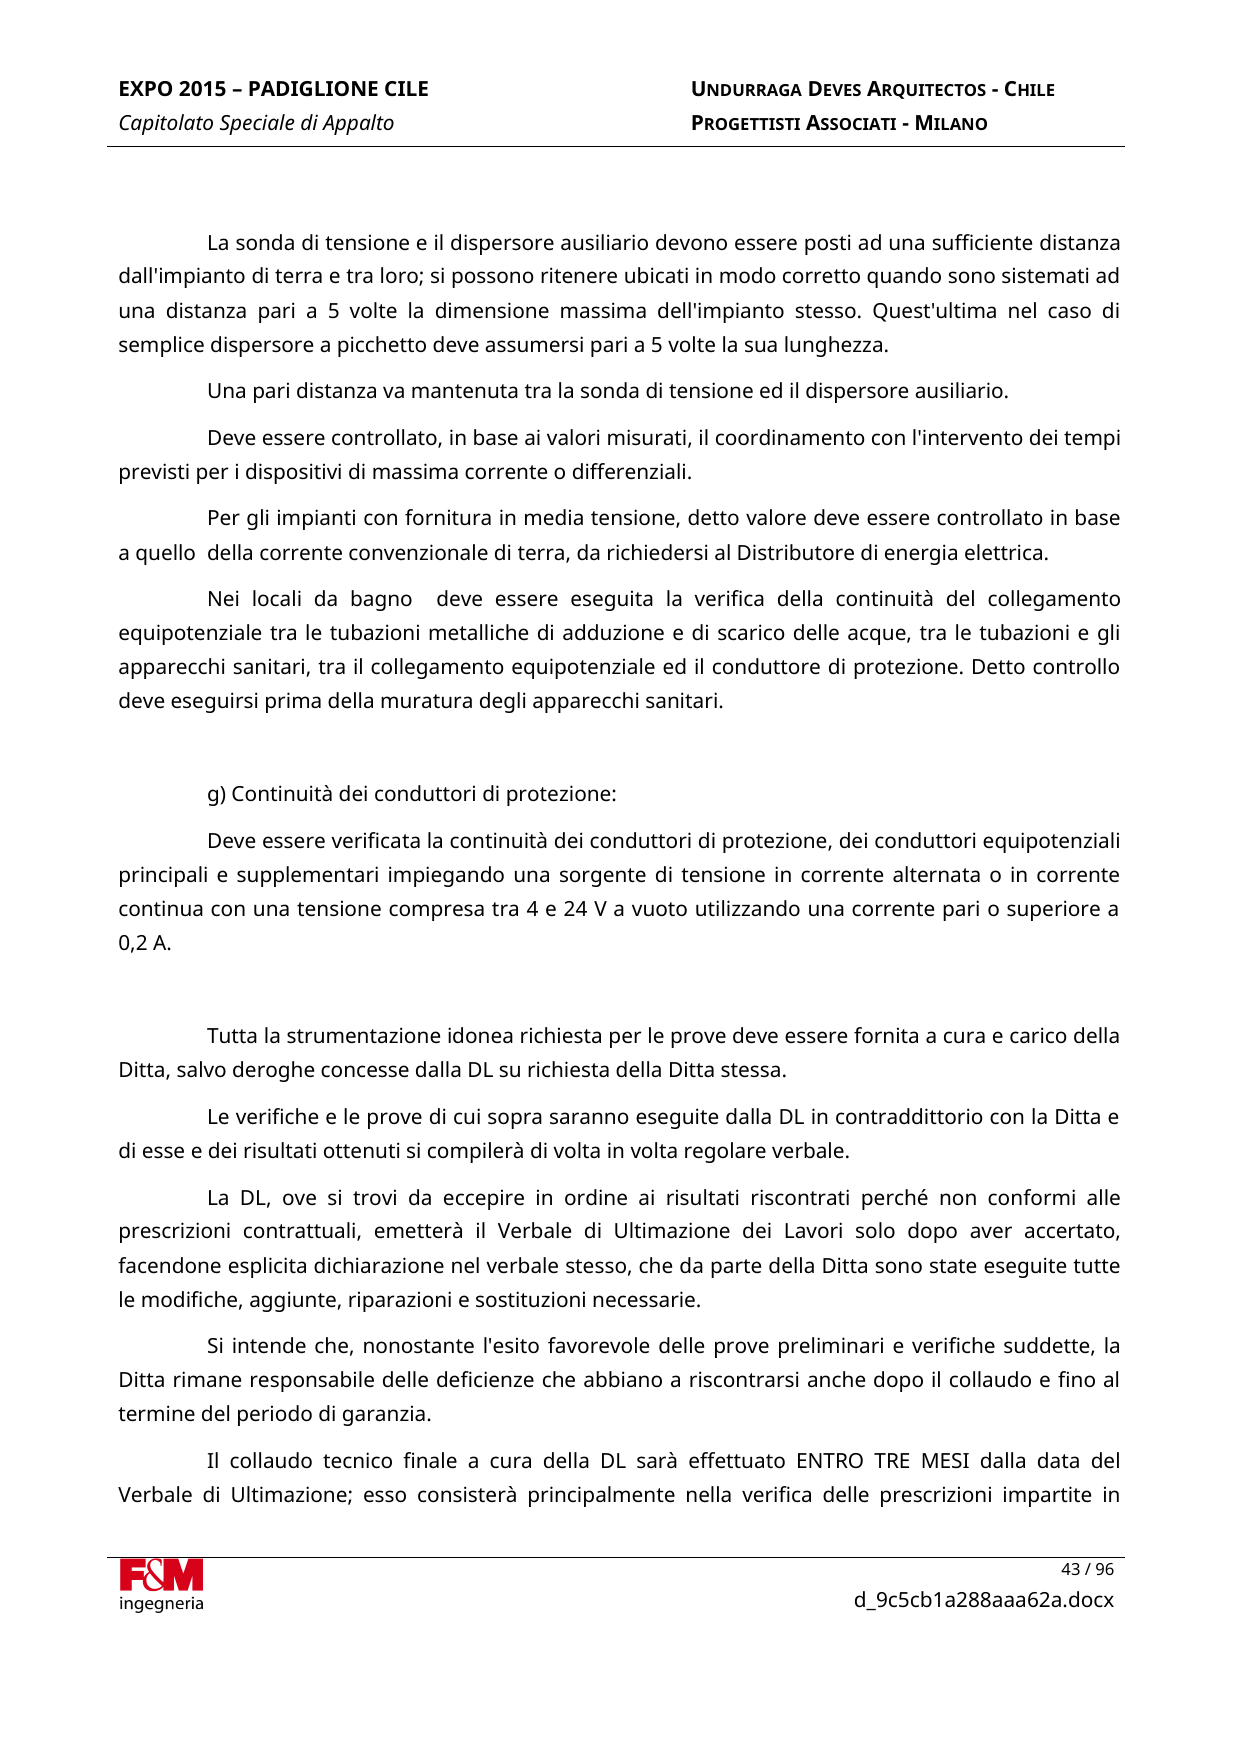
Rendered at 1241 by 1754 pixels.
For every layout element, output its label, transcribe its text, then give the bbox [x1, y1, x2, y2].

text Tutta la strumentazione idonea richiesta per le prove deve essere fornita a cura e carico della Ditta, salvo deroghe concesse dalla DL su richiesta della Ditta stessa. [118, 1021, 1122, 1084]
text Deve essere verificata la continuità dei conduttori di protezione, dei conduttori equipotenziali principali e supplementari impiegando una sorgente di tensione in corrente alternata o in corrente continua con una tensione compresa tra 4 e 24 V a vuoto utilizzando una corrente pari o superiore a 0,2 A. [118, 826, 1122, 957]
text Le verifiche e le prove di cui sopra saranno eseguite dalla DL in contraddittorio con la Ditta e di esse e dei risultati ottenuti si compilerà di volta in volta regolare verbale. [118, 1102, 1122, 1164]
text Per gli impianti con fornitura in media tensione, detto valore deve essere controllato in base a quello della corrente convenzionale di terra, da richiedersi al Distributore di energia elettrica. [118, 503, 1122, 566]
text La sonda di tensione e il dispersore ausiliario devono essere posti ad una sufficiente distanza dall'impianto di terra e tra loro; si possono ritenere ubicati in modo corretto quando sono sistemati ad una distanza pari a 5 volte la dimensione massima dell'impianto stesso. Quest'ultima nel caso di semplice dispersore a picchetto deve assumersi pari a 5 volte la sua lunghezza. [118, 228, 1122, 358]
text Si intende che, nonostante l'esito favorevole delle prove preliminari e verifiche suddette, la Ditta rimane responsabile delle deficienze che abbiano a riscontrarsi anche dopo il collaudo e fino al termine del periodo di garanzia. [118, 1331, 1122, 1428]
text g) Continuità dei conduttori di protezione: [118, 779, 1122, 808]
text Una pari distanza va mantenuta tra la sonda di tensione ed il dispersore ausiliario. [118, 376, 1122, 405]
text Deve essere controllato, in base ai valori misurati, il coordinamento con l'intervento dei tempi previsti per i dispositivi di massima corrente o differenziali. [118, 423, 1122, 485]
text La DL, ove si trovi da eccepire in ordine ai risultati riscontrati perché non conformi alle prescrizioni contrattuali, emetterà il Verbale di Ultimazione dei Lavori solo dopo aver accertato, facendone esplicita dichiarazione nel verbale stesso, che da parte della Ditta sono state eseguite tutte le modifiche, aggiunte, riparazioni e sostituzioni necessarie. [118, 1183, 1122, 1313]
picture [118, 1557, 209, 1618]
text Nei locali da bagno deve essere eseguita la verifica della continuità del collegamento equipotenziale tra le tubazioni metalliche di adduzione e di scarico delle acque, tra le tubazioni e gli apparecchi sanitari, tra il collegamento equipotenziale ed il conduttore di protezione. Detto controllo deve eseguirsi prima della muratura degli apparecchi sanitari. [118, 584, 1122, 715]
